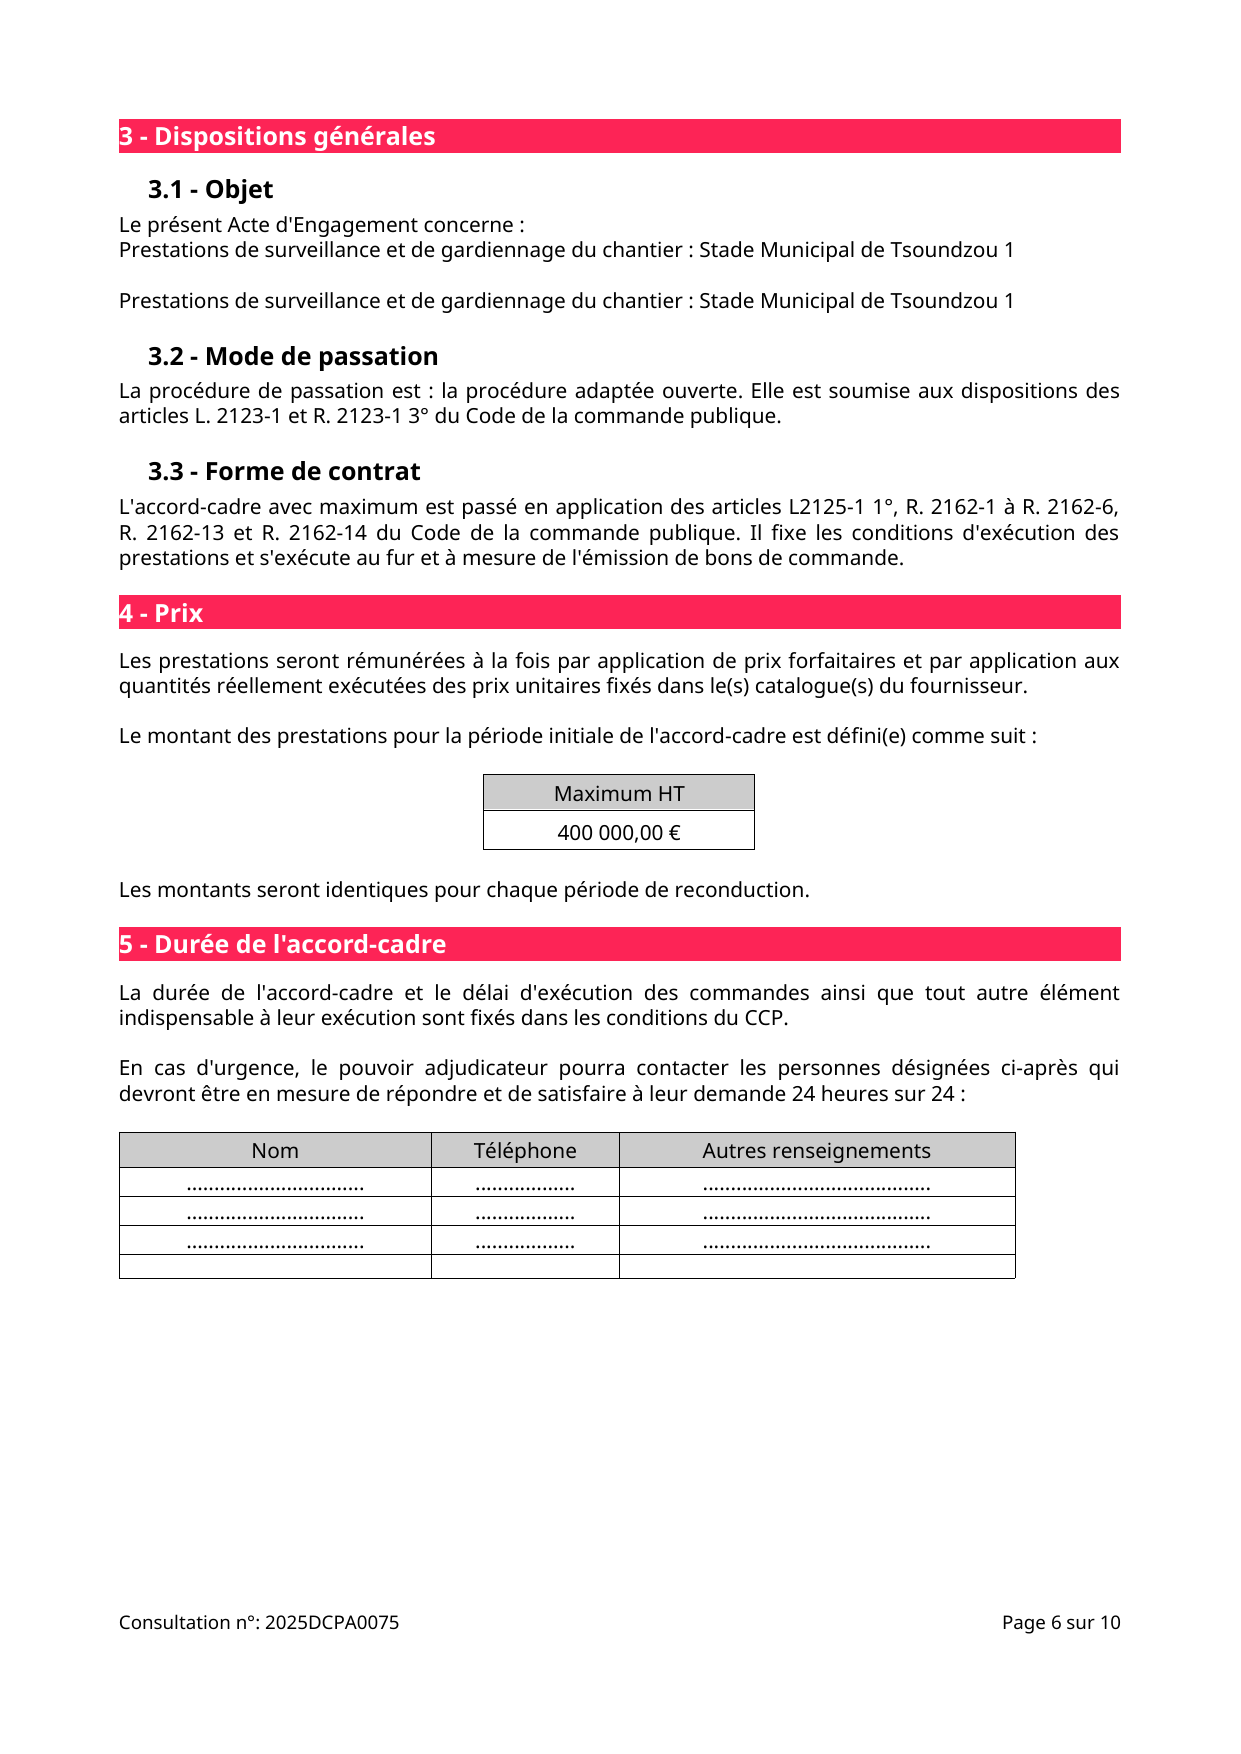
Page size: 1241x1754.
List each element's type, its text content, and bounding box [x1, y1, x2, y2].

text La durée de l'accord-cadre et le délai d'exécution des commandes ainsi que tout autre élément indispensable à leur exécution sont fixés dans les conditions du CCP. [119, 980, 1121, 1031]
table_cell [432, 1226, 619, 1254]
text Prestations de surveillance et de gardiennage du chantier : Stade Municipal de Tsoundzou 1 [119, 288, 1121, 313]
subtitle 3.2 - Mode de passation [148, 338, 1121, 372]
table_cell [620, 1197, 1015, 1225]
table_cell [620, 1255, 1015, 1278]
table_cell [120, 1197, 431, 1225]
table_header Autres renseignements [620, 1133, 1015, 1167]
text Prestations de surveillance et de gardiennage du chantier : Stade Municipal de Tsoundzou 1 [119, 237, 1121, 262]
table_cell [620, 1168, 1015, 1196]
table_header Téléphone [432, 1133, 619, 1167]
text En cas d'urgence, le pouvoir adjudicateur pourra contacter les personnes désignées ci-après qui devront être en mesure de répondre et de satisfaire à leur demande 24 heures sur 24 : [119, 1056, 1121, 1106]
text Le présent Acte d'Engagement concerne : [119, 212, 1121, 237]
subtitle 4 - Prix [119, 595, 1121, 629]
table_header Nom [120, 1133, 431, 1167]
subtitle 3.1 - Objet [148, 172, 1121, 206]
table_header Maximum HT [484, 775, 754, 809]
text Les montants seront identiques pour chaque période de reconduction. [119, 877, 1121, 902]
table_cell 400 000,00 € [484, 811, 754, 849]
table_cell [432, 1197, 619, 1225]
text Le montant des prestations pour la période initiale de l'accord-cadre est défini(e) comme suit : [119, 724, 1121, 749]
table_cell [120, 1226, 431, 1254]
table_cell [120, 1168, 431, 1196]
table_cell [120, 1255, 431, 1278]
subtitle 3.3 - Forme de contrat [148, 454, 1121, 488]
table_cell [432, 1168, 619, 1196]
subtitle 3 - Dispositions générales [119, 119, 1121, 153]
table_cell [620, 1226, 1015, 1254]
text L'accord-cadre avec maximum est passé en application des articles L2125-1 1°, R. 2162-1 à R. 2162-6, R. 2162-13 et R. 2162-14 du Code de la commande publique. Il fixe les conditions d'exécution des prestations et s'exécute au fur et à mesure de l'émission de bons de commande. [119, 494, 1121, 570]
subtitle 5 - Durée de l'accord-cadre [119, 927, 1121, 961]
table_cell [432, 1255, 619, 1278]
text Les prestations seront rémunérées à la fois par application de prix forfaitaires et par application aux quantités réellement exécutées des prix unitaires fixés dans le(s) catalogue(s) du fournisseur. [119, 648, 1121, 699]
text La procédure de passation est : la procédure adaptée ouverte. Elle est soumise aux dispositions des articles L. 2123-1 et R. 2123-1 3° du Code de la commande publique. [119, 378, 1121, 429]
